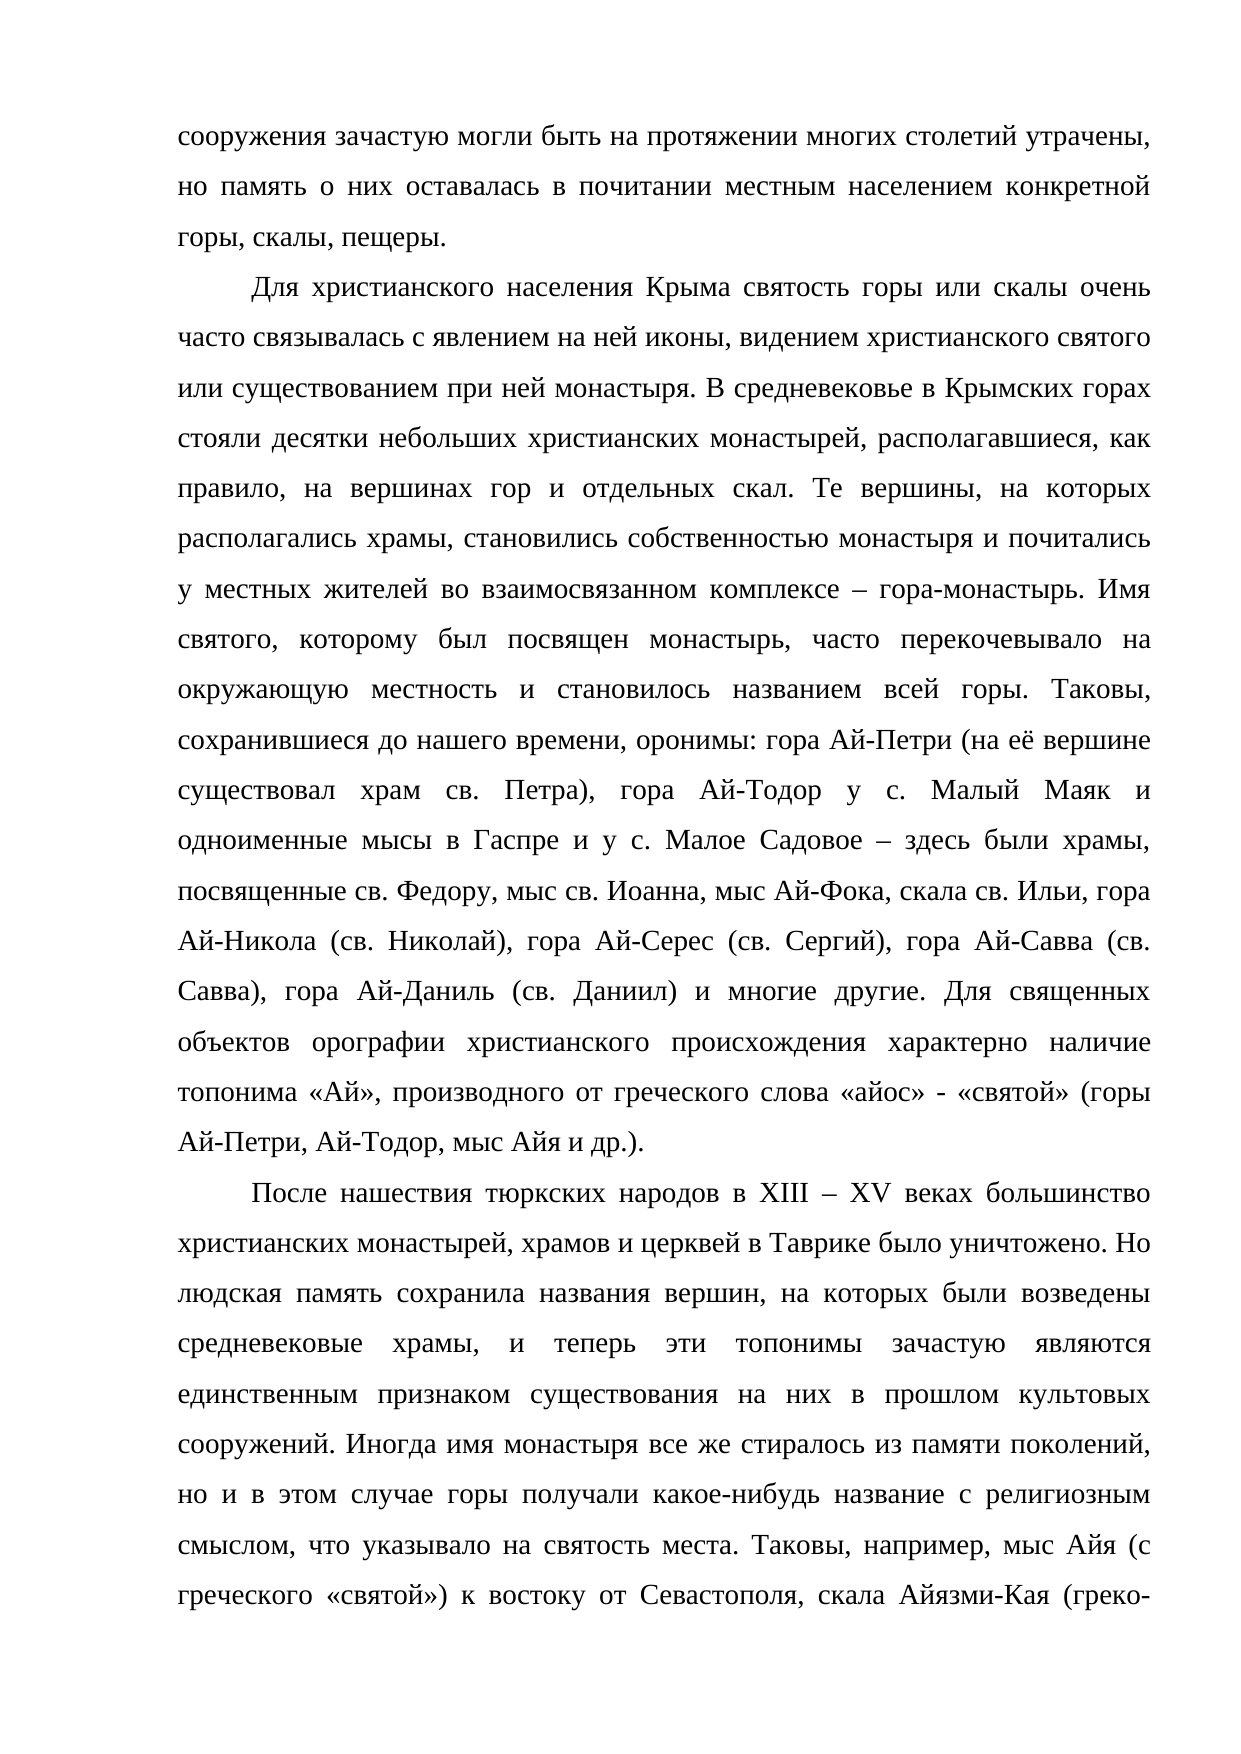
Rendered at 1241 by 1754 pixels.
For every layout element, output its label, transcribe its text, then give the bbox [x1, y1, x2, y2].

text Для христианского населения Крыма святость горы или скалы очень часто связывалась с явлением на ней иконы, видением христианского святого или существованием при ней монастыря. В средневековье в Крымских горах стояли десятки небольших христианских монастырей, располагавшиеся, как правило, на вершинах гор и отдельных скал. Те вершины, на которых располагались храмы, становились собственностью монастыря и почитались у местных жителей во взаимосвязанном комплексе – гора-монастырь. Имя святого, которому был посвящен монастырь, часто перекочевывало на окружающую местность и становилось названием всей горы. Таковы, сохранившиеся до нашего времени, оронимы: гора Ай-Петри (на её вершине существовал храм св. Петра), гора Ай-Тодор у с. Малый Маяк и одноименные мысы в Гаспре и у с. Малое Садовое – здесь были храмы, посвященные св. Федору, мыс св. Иоанна, мыс Ай-Фока, скала св. Ильи, гора Ай-Никола (св. Николай), гора Ай-Серес (св. Сергий), гора Ай-Савва (св. Савва), гора Ай-Даниль (св. Даниил) и многие другие. Для священных объектов орографии христианского происхождения характерно наличие топонима «Ай», производного от греческого слова «айос» - «святой» (горы Ай-Петри, Ай-Тодор, мыс Айя и др.). [177, 269, 1152, 1158]
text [177, 1175, 1152, 1611]
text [177, 118, 1152, 252]
